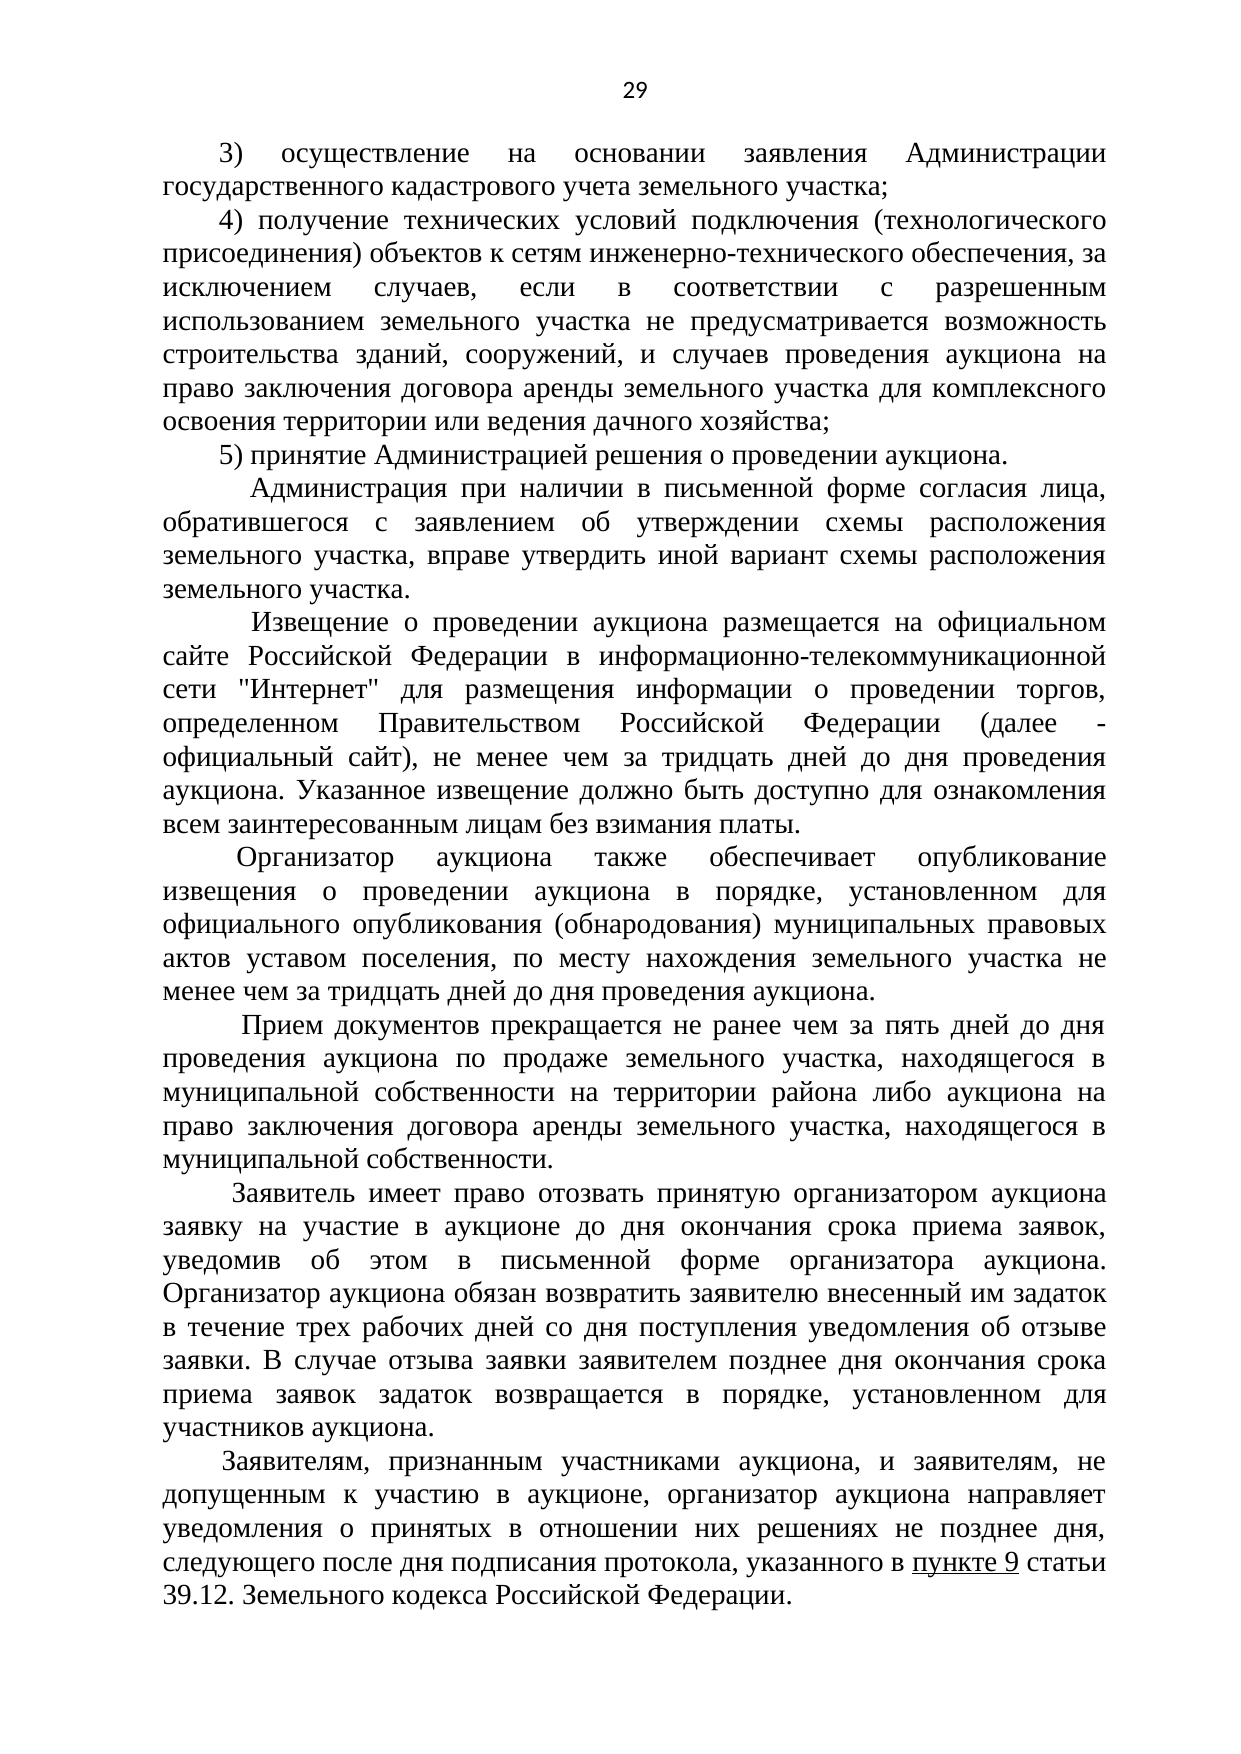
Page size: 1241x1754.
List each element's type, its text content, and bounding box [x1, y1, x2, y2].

list Заявитель имеет право отозвать принятую организатором аукциона заявку на участие в аукционе до дня окончания срока приема заявок, уведомив об этом в письменной форме организатора аукциона. Организатор аукциона обязан возвратить заявителю внесенный им задаток в течение трех рабочих дней со дня поступления уведомления об отзыве заявки. В случае отзыва заявки заявителем позднее дня окончания срока приема заявок задаток возвращается в порядке, установленном для участников аукциона. [162, 1175, 1107, 1443]
list 5) принятие Администрацией решения о проведении аукциона. [162, 437, 1107, 470]
list Организатор аукциона также обеспечивает опубликование извещения о проведении аукциона в порядке, установленном для официального опубликования (обнародования) муниципальных правовых актов уставом поселения, по месту нахождения земельного участка не менее чем за тридцать дней до дня проведения аукциона. [162, 839, 1107, 1007]
text Администрация при наличии в письменной форме согласия лица, обратившегося с заявлением об утверждении схемы расположения земельного участка, вправе утвердить иной вариант схемы расположения земельного участка. [162, 470, 1106, 604]
text Заявителям, признанным участниками аукциона, и заявителям, не допущенным к участию в аукционе, организатор аукциона направляет уведомления о принятых в отношении них решениях не позднее дня, следующего после дня подписания протокола, указанного в пункте 9 статьи 39.12. Земельного кодекса Российской Федерации. [162, 1443, 1106, 1611]
list 3) осуществление на основании заявления Администрации государственного кадастрового учета земельного участка; [162, 135, 1107, 202]
text Прием документов прекращается не ранее чем за пять дней до дня проведения аукциона по продаже земельного участка, находящегося в муниципальной собственности на территории района либо аукциона на право заключения договора аренды земельного участка, находящегося в муниципальной собственности. [162, 1007, 1106, 1175]
list 4) получение технических условий подключения (технологического присоединения) объектов к сетям инженерно-технического обеспечения, за исключением случаев, если в соответствии с разрешенным использованием земельного участка не предусматривается возможность строительства зданий, сооружений, и случаев проведения аукциона на право заключения договора аренды земельного участка для комплексного освоения территории или ведения дачного хозяйства; [162, 202, 1107, 437]
text Извещение о проведении аукциона размещается на официальном сайте Российской Федерации в информационно-телекоммуникационной сети "Интернет" для размещения информации о проведении торгов, определенном Правительством Российской Федерации (далее - официальный сайт), не менее чем за тридцать дней до дня проведения аукциона. Указанное извещение должно быть доступно для ознакомления всем заинтересованным лицам без взимания платы. [162, 604, 1106, 839]
